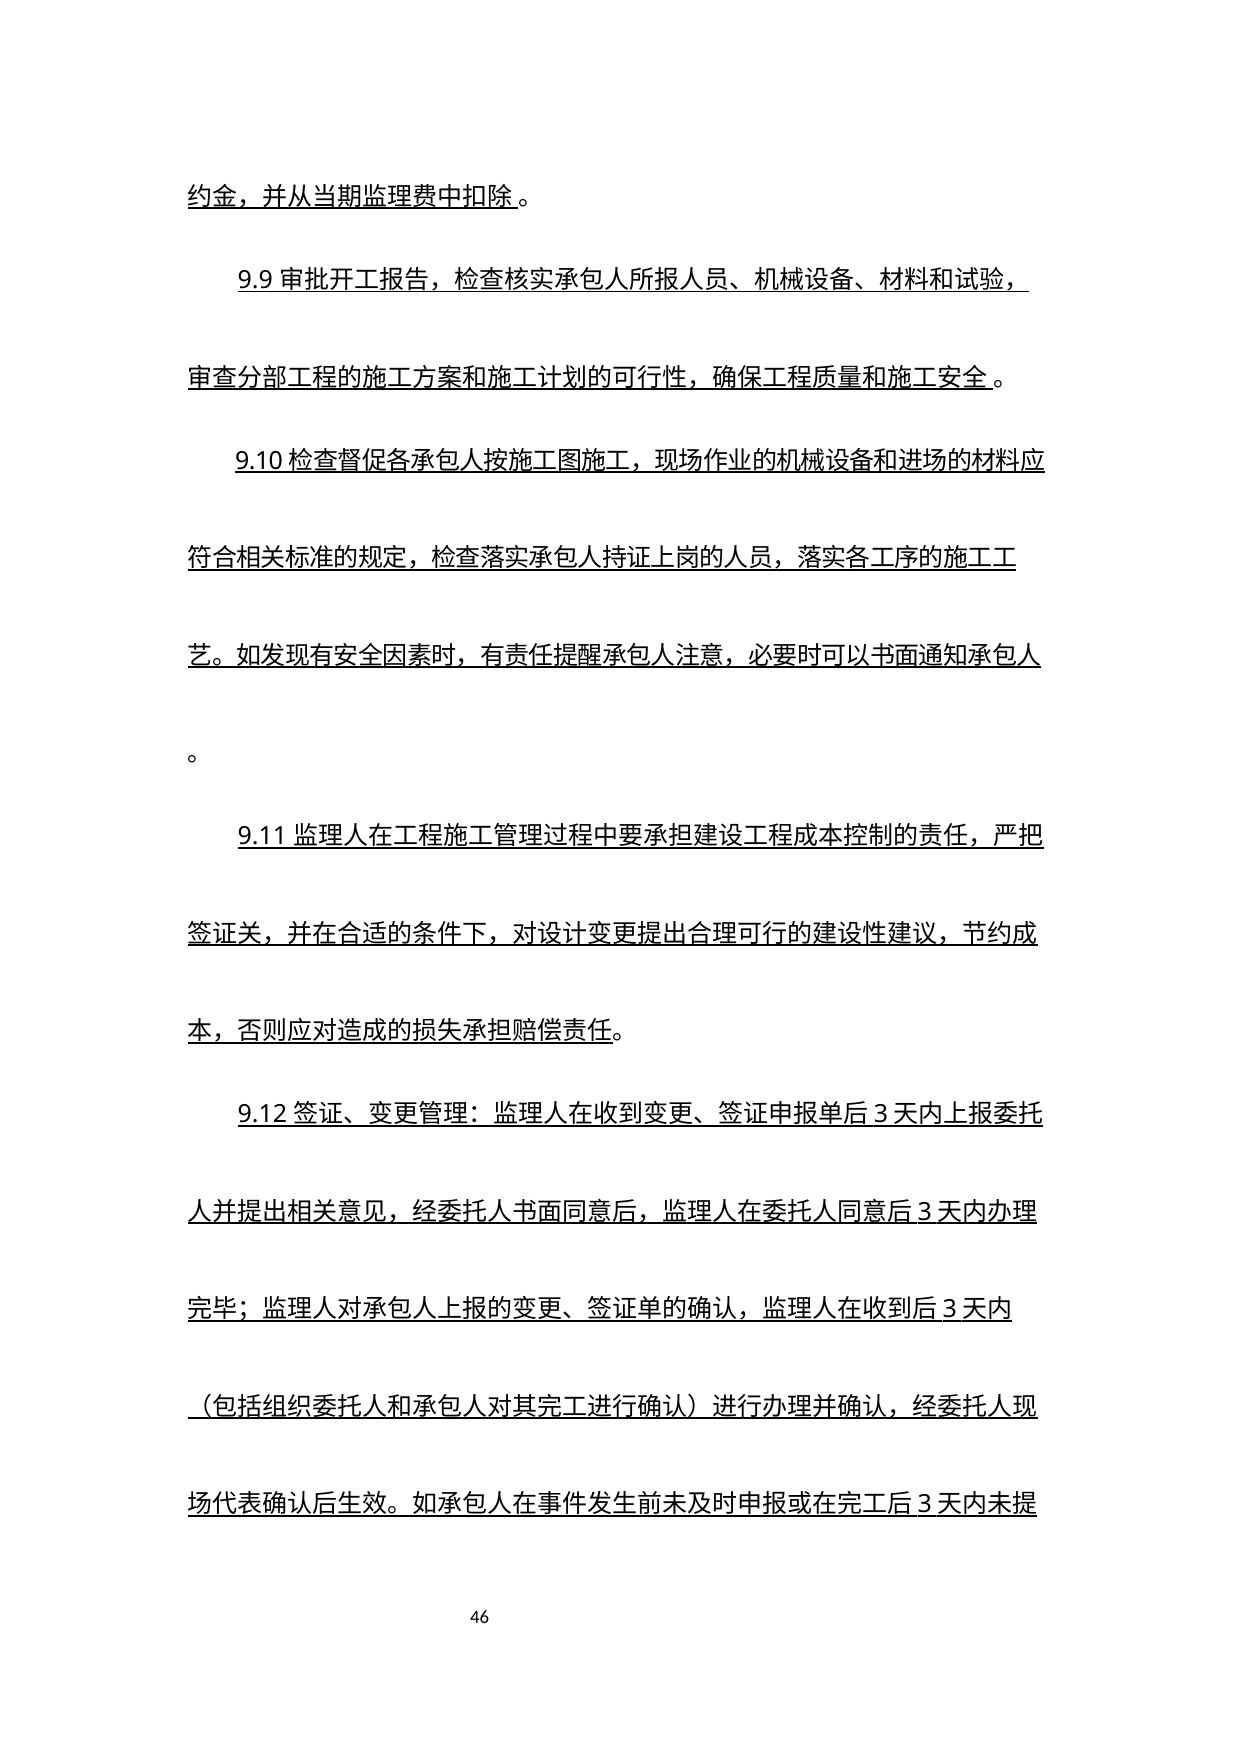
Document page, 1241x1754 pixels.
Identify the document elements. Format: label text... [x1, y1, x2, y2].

text 9.10 检查督促各承包人按施工图施工，现场作业的机械设备和进场的材料应符合相关标准的规定，检查落实承包人持证上岗的人员，落实各工序的施工工艺。如发现有安全因素时，有责任提醒承包人注意，必要时可以书面通知承包人 。 [187, 426, 1053, 783]
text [187, 162, 1053, 227]
text 9.9 审批开工报告，检查核实承包人所报人员、机械设备、材料和试验，审查分部工程的施工方案和施工计划的可行性，确保工程质量和施工安全 。 [187, 245, 1053, 408]
text 9.11 监理人在工程施工管理过程中要承担建设工程成本控制的责任，严把签证关，并在合适的条件下，对设计变更提出合理可行的建设性建议，节约成本，否则应对造成的损失承担赔偿责任。 [187, 801, 1053, 1061]
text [187, 1079, 1053, 1534]
